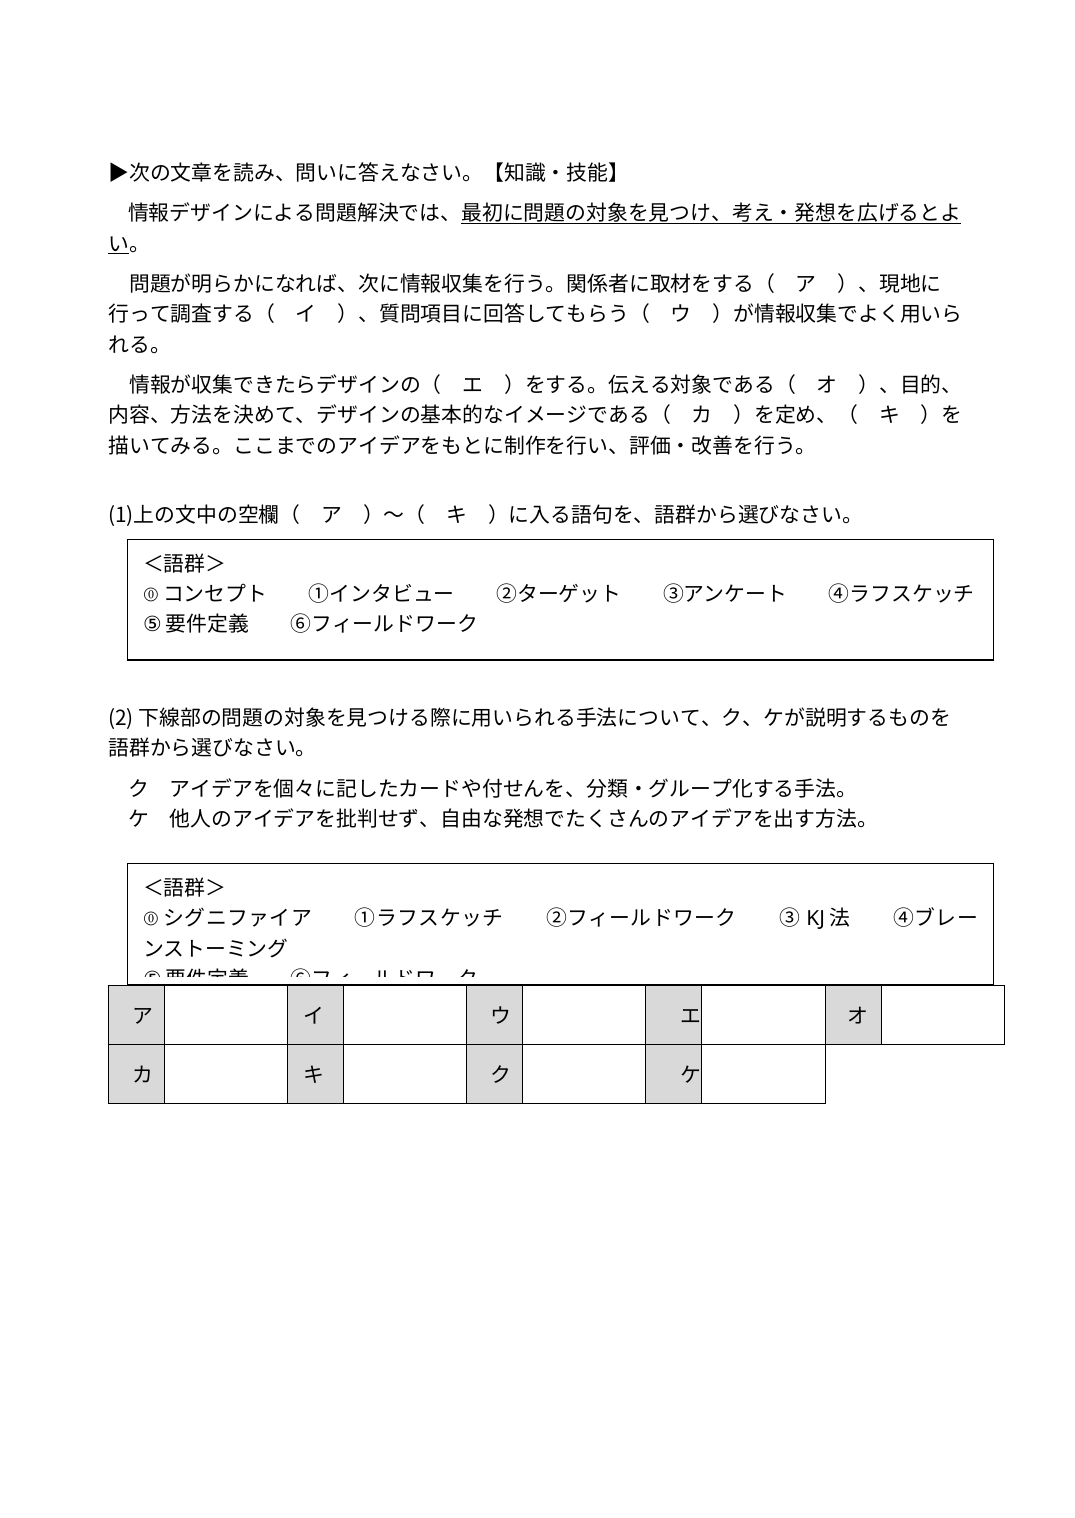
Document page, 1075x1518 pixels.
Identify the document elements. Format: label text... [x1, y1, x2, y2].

table_cell [165, 1045, 287, 1103]
table_cell ク [467, 1045, 522, 1103]
table_header [702, 986, 825, 1044]
text ケ 他人のアイデアを批判せず、自由な発想でたくさんのアイデアを出す方法。 [108, 802, 967, 832]
text 情報デザインによる問題解決では、最初に問題の対象を見つけ、考え・発想を広げるとよい。 [108, 197, 967, 257]
text ▶次の文章を読み、問いに答えなさい。【知識・技能】 [108, 156, 967, 186]
table_cell [523, 1045, 645, 1103]
table_header エ [646, 986, 701, 1044]
table_header イ [288, 986, 343, 1044]
table_header [344, 986, 466, 1044]
text 問題が明らかになれば、次に情報収集を行う。関係者に取材をする（ ア ）、現地に行って調査する（ イ ）、質問項目に回答してもらう（ ウ ）が情報収集でよく用いられる。 [108, 267, 967, 358]
text (1)上の文中の空欄（ ア ）～（ キ ）に入る語句を、語群から選びなさい。 [108, 498, 967, 528]
table_cell キ [288, 1045, 343, 1103]
table_header ウ [467, 986, 522, 1044]
table_cell ケ [646, 1045, 701, 1103]
text 情報が収集できたらデザインの（ エ ）をする。伝える対象である（ オ ）、目的、内容、方法を決めて、デザインの基本的なイメージである（ カ ）を定め、（ キ ）を描いてみる。ここまでのアイデアをもとに制作を行い、評価・改善を行う。 [108, 368, 967, 459]
table_header ア [109, 986, 164, 1044]
text ク アイデアを個々に記したカードや付せんを、分類・グループ化する手法。 [108, 772, 967, 802]
table_header オ [826, 986, 881, 1044]
table_cell [702, 1045, 825, 1103]
table_header [882, 986, 1004, 1044]
table_header [523, 986, 645, 1044]
text (2) 下線部の問題の対象を見つける際に用いられる手法について、ク、ケが説明するものを語群から選びなさい。 [108, 701, 967, 762]
table_cell [344, 1045, 466, 1103]
table_cell カ [109, 1045, 164, 1103]
table_header [165, 986, 287, 1044]
